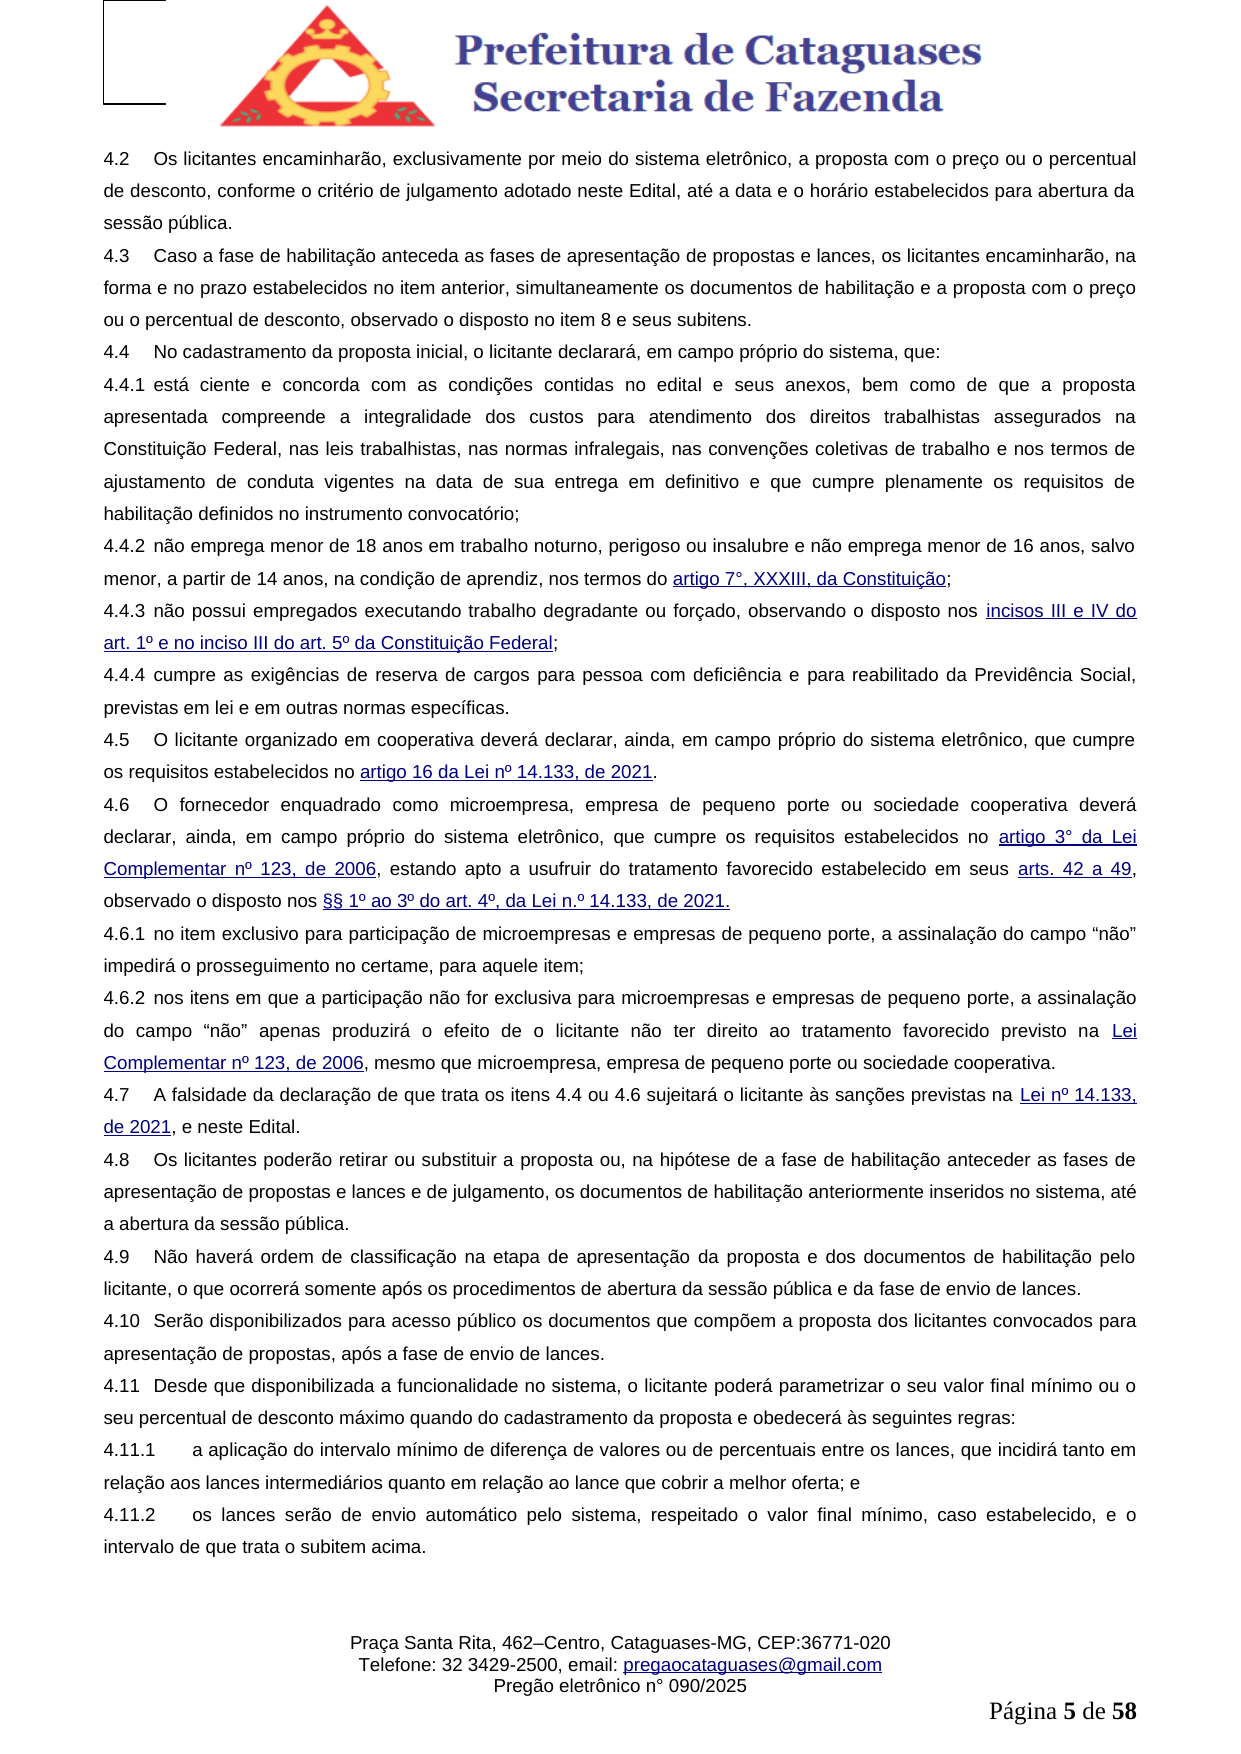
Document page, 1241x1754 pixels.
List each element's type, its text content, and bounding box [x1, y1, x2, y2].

list Os licitantes encaminharão, exclusivamente por meio do sistema eletrônico, a proposta com o preço ou o percentual de desconto, conforme o critério de julgamento adotado neste Edital, até a data e o horário estabelecidos para abertura da sessão pública. [103, 147, 1137, 234]
list nos itens em que a participação não for exclusiva para microempresas e empresas de pequeno porte, a assinalação do campo “não” apenas produzirá o efeito de o licitante não ter direito ao tratamento favorecido previsto na Lei Complementar nº 123, de 2006, mesmo que microempresa, empresa de pequeno porte ou sociedade cooperativa. [103, 987, 1137, 1073]
list O fornecedor enquadrado como microempresa, empresa de pequeno porte ou sociedade cooperativa deverá declarar, ainda, em campo próprio do sistema eletrônico, que cumpre os requisitos estabelecidos no artigo 3° da Lei Complementar nº 123, de 2006, estando apto a usufruir do tratamento favorecido estabelecido em seus arts. 42 a 49, observado o disposto nos §§ 1º ao 3º do art. 4º, da Lei n.º 14.133, de 2021. [103, 793, 1137, 912]
list cumpre as exigências de reserva de cargos para pessoa com deficiência e para reabilitado da Previdência Social, previstas em lei e em outras normas específicas. [103, 664, 1137, 718]
list a aplicação do intervalo mínimo de diferença de valores ou de percentuais entre os lances, que incidirá tanto em relação aos lances intermediários quanto em relação ao lance que cobrir a melhor oferta; e [103, 1439, 1137, 1493]
list A falsidade da declaração de que trata os itens 4.4 ou 4.6 sujeitará o licitante às sanções previstas na Lei nº 14.133, de 2021, e neste Edital. [103, 1084, 1137, 1138]
list Os licitantes poderão retirar ou substituir a proposta ou, na hipótese de a fase de habilitação anteceder as fases de apresentação de propostas e lances e de julgamento, os documentos de habilitação anteriormente inseridos no sistema, até a abertura da sessão pública. [103, 1148, 1137, 1235]
list No cadastramento da proposta inicial, o licitante declarará, em campo próprio do sistema, que: [103, 341, 1137, 363]
list Não haverá ordem de classificação na etapa de apresentação da proposta e dos documentos de habilitação pelo licitante, o que ocorrerá somente após os procedimentos de abertura da sessão pública e da fase de envio de lances. [103, 1245, 1137, 1299]
list Desde que disponibilizada a funcionalidade no sistema, o licitante poderá parametrizar o seu valor final mínimo ou o seu percentual de desconto máximo quando do cadastramento da proposta e obedecerá às seguintes regras: [103, 1374, 1137, 1428]
list O licitante organizado em cooperativa deverá declarar, ainda, em campo próprio do sistema eletrônico, que cumpre os requisitos estabelecidos no artigo 16 da Lei nº 14.133, de 2021. [103, 729, 1137, 783]
list Serão disponibilizados para acesso público os documentos que compõem a proposta dos licitantes convocados para apresentação de propostas, após a fase de envio de lances. [103, 1310, 1137, 1364]
list não emprega menor de 18 anos em trabalho noturno, perigoso ou insalubre e não emprega menor de 16 anos, salvo menor, a partir de 14 anos, na condição de aprendiz, nos termos do artigo 7°, XXXIII, da Constituição; [103, 535, 1137, 589]
list Caso a fase de habilitação anteceda as fases de apresentação de propostas e lances, os licitantes encaminharão, na forma e no prazo estabelecidos no item anterior, simultaneamente os documentos de habilitação e a proposta com o preço ou o percentual de desconto, observado o disposto no item 8 e seus subitens. [103, 244, 1137, 331]
picture [165, 0, 1075, 148]
list os lances serão de envio automático pelo sistema, respeitado o valor final mínimo, caso estabelecido, e o intervalo de que trata o subitem acima. [103, 1504, 1137, 1558]
list no item exclusivo para participação de microempresas e empresas de pequeno porte, a assinalação do campo “não” impedirá o prosseguimento no certame, para aquele item; [103, 922, 1137, 976]
list não possui empregados executando trabalho degradante ou forçado, observando o disposto nos incisos III e IV do art. 1º e no inciso III do art. 5º da Constituição Federal; [103, 599, 1137, 653]
list está ciente e concorda com as condições contidas no edital e seus anexos, bem como de que a proposta apresentada compreende a integralidade dos custos para atendimento dos direitos trabalhistas assegurados na Constituição Federal, nas leis trabalhistas, nas normas infralegais, nas convenções coletivas de trabalho e nos termos de ajustamento de conduta vigentes na data de sua entrega em definitivo e que cumpre plenamente os requisitos de habilitação definidos no instrumento convocatório; [103, 373, 1137, 524]
